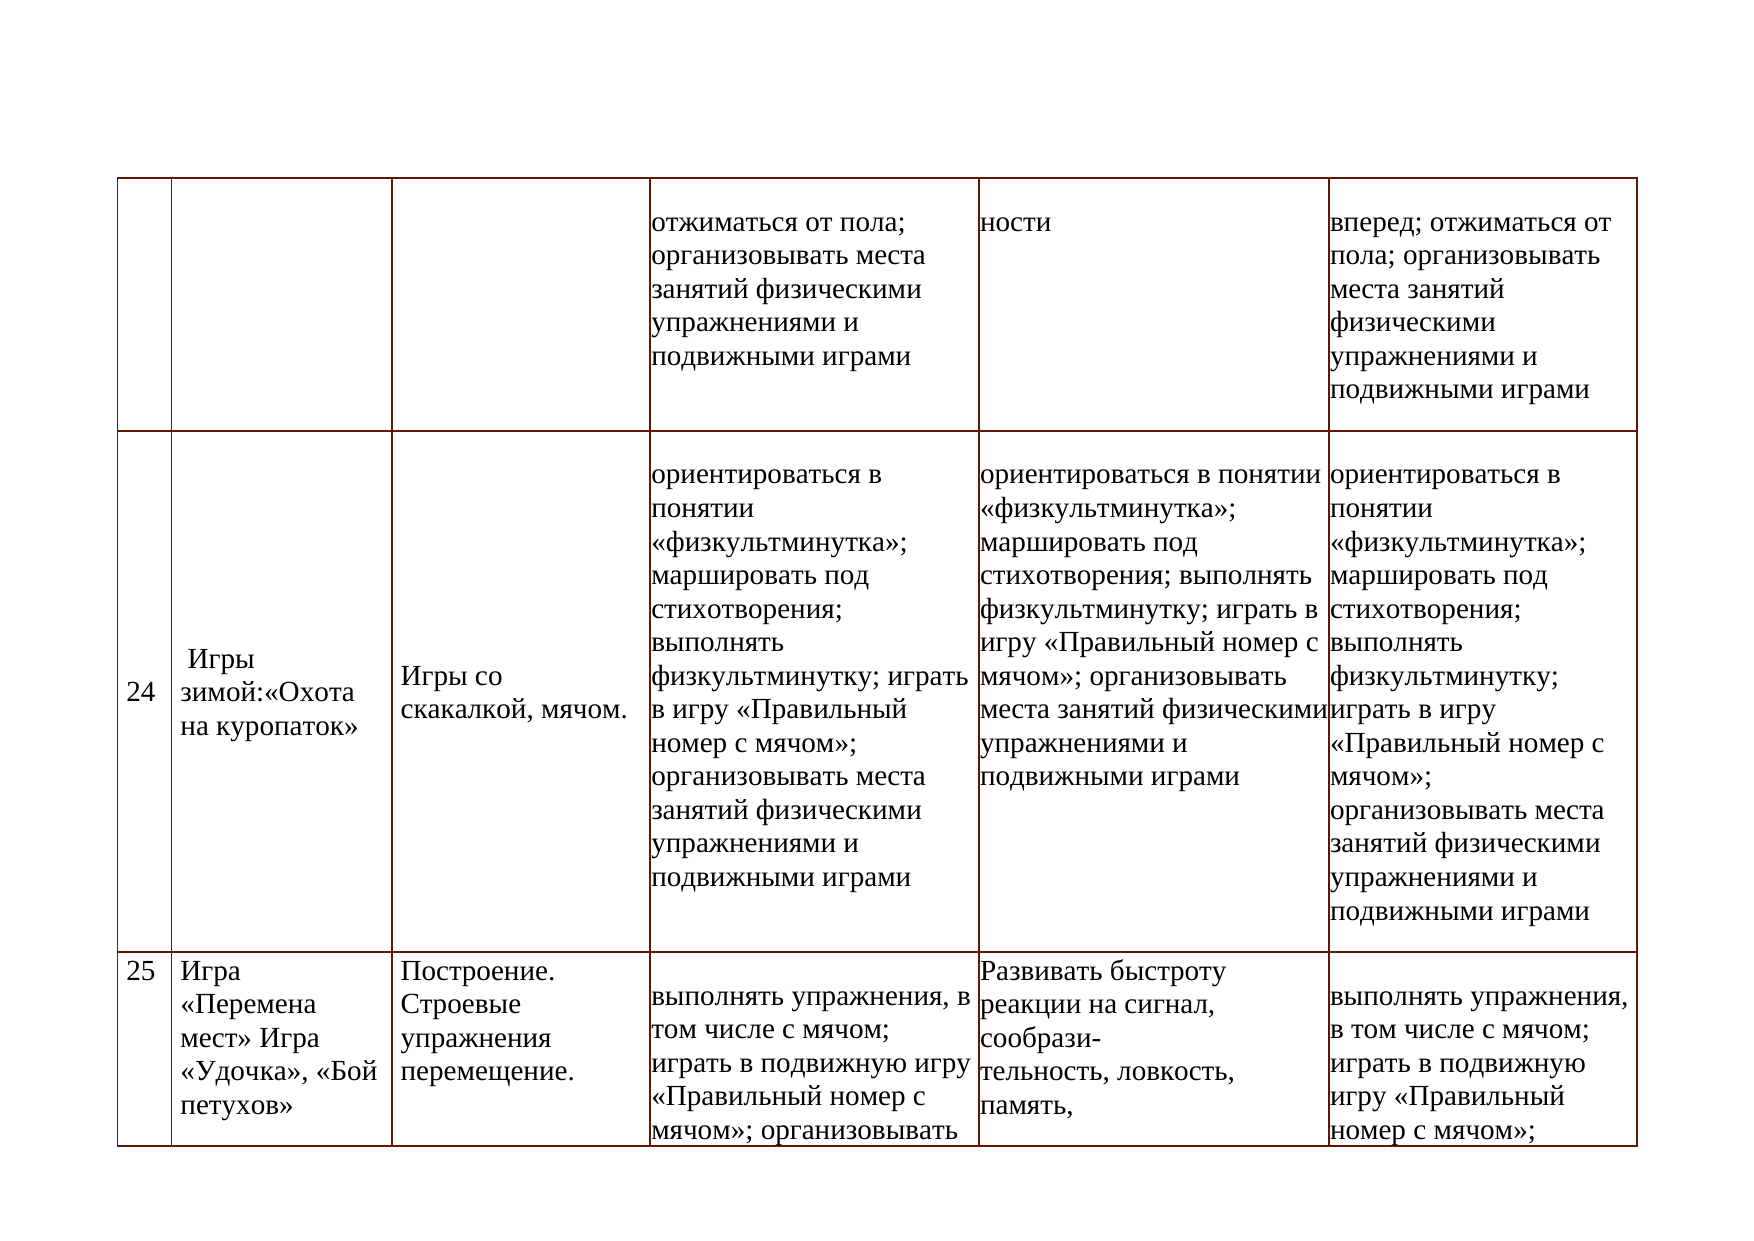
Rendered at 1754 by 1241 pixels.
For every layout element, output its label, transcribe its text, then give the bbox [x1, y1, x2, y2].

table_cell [980, 953, 1328, 1145]
table_cell ориентироваться в понятии «физкультминутка»; маршировать под стихотворения; выполнять физкультминутку; играть в игру «Правильный номер с мячом»; организовывать места занятий физическими упражнениями и подвижными играми [980, 432, 1328, 951]
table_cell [651, 179, 978, 430]
table_cell ориентироваться в понятии «физкультминутка»; маршировать под стихотворения; выполнять физкультминутку; играть в игру «Правильный номер с мячом»; организовывать места занятий физическими упражнениями и подвижными играми [1330, 432, 1636, 951]
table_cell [1330, 179, 1636, 430]
table_cell Игры со скакалкой, мячом. [393, 432, 649, 951]
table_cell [393, 953, 649, 1145]
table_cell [172, 179, 391, 430]
table_cell 25 [118, 953, 171, 1145]
table_cell Игры зимой:«Охота на куропаток» [172, 432, 391, 951]
table_cell 23 [118, 179, 171, 430]
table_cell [1330, 953, 1636, 1145]
table_cell 24 [118, 432, 171, 951]
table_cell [393, 179, 649, 430]
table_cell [651, 953, 978, 1145]
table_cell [980, 179, 1328, 430]
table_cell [172, 953, 391, 1145]
table_cell ориентироваться в понятии «физкультминутка»; маршировать под стихотворения; выполнять физкультминутку; играть в игру «Правильный номер с мячом»; организовывать места занятий физическими упражнениями и подвижными играми [651, 432, 978, 951]
